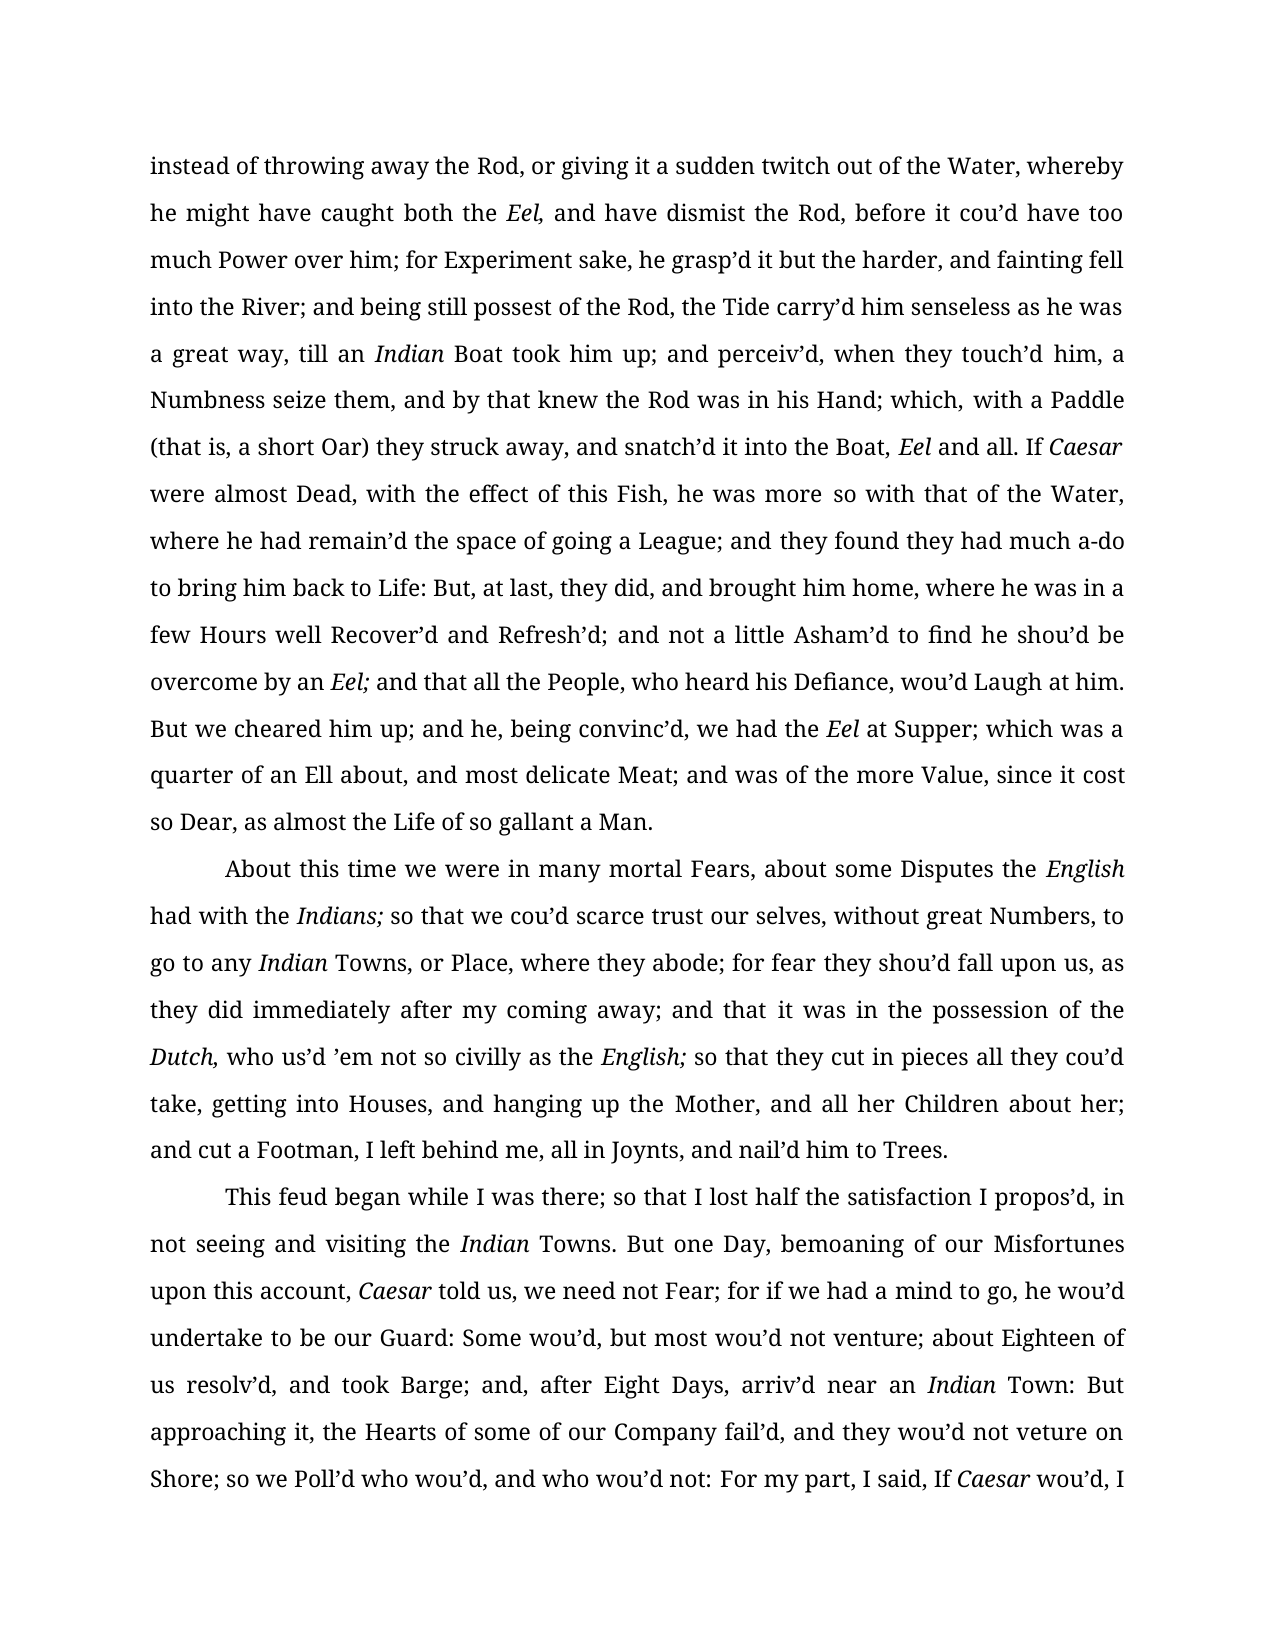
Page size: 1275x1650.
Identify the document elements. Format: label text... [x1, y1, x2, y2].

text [150, 150, 1125, 837]
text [150, 1181, 1125, 1494]
text About this time we were in many mortal Fears, about some Disputes the English had with the Indians; so that we cou’d scarce trust our selves, without great Numbers, to go to any Indian Towns, or Place, where they abode; for fear they shou’d fall upon us, as they did immediately after my coming away; and that it was in the possession of the Dutch, who us’d ’em not so civilly as the English; so that they cut in pieces all they cou’d take, getting into Houses, and hanging up the Mother, and all her Children about her; and cut a Footman, I left behind me, all in Joynts, and nail’d him to Trees. [150, 853, 1125, 1166]
